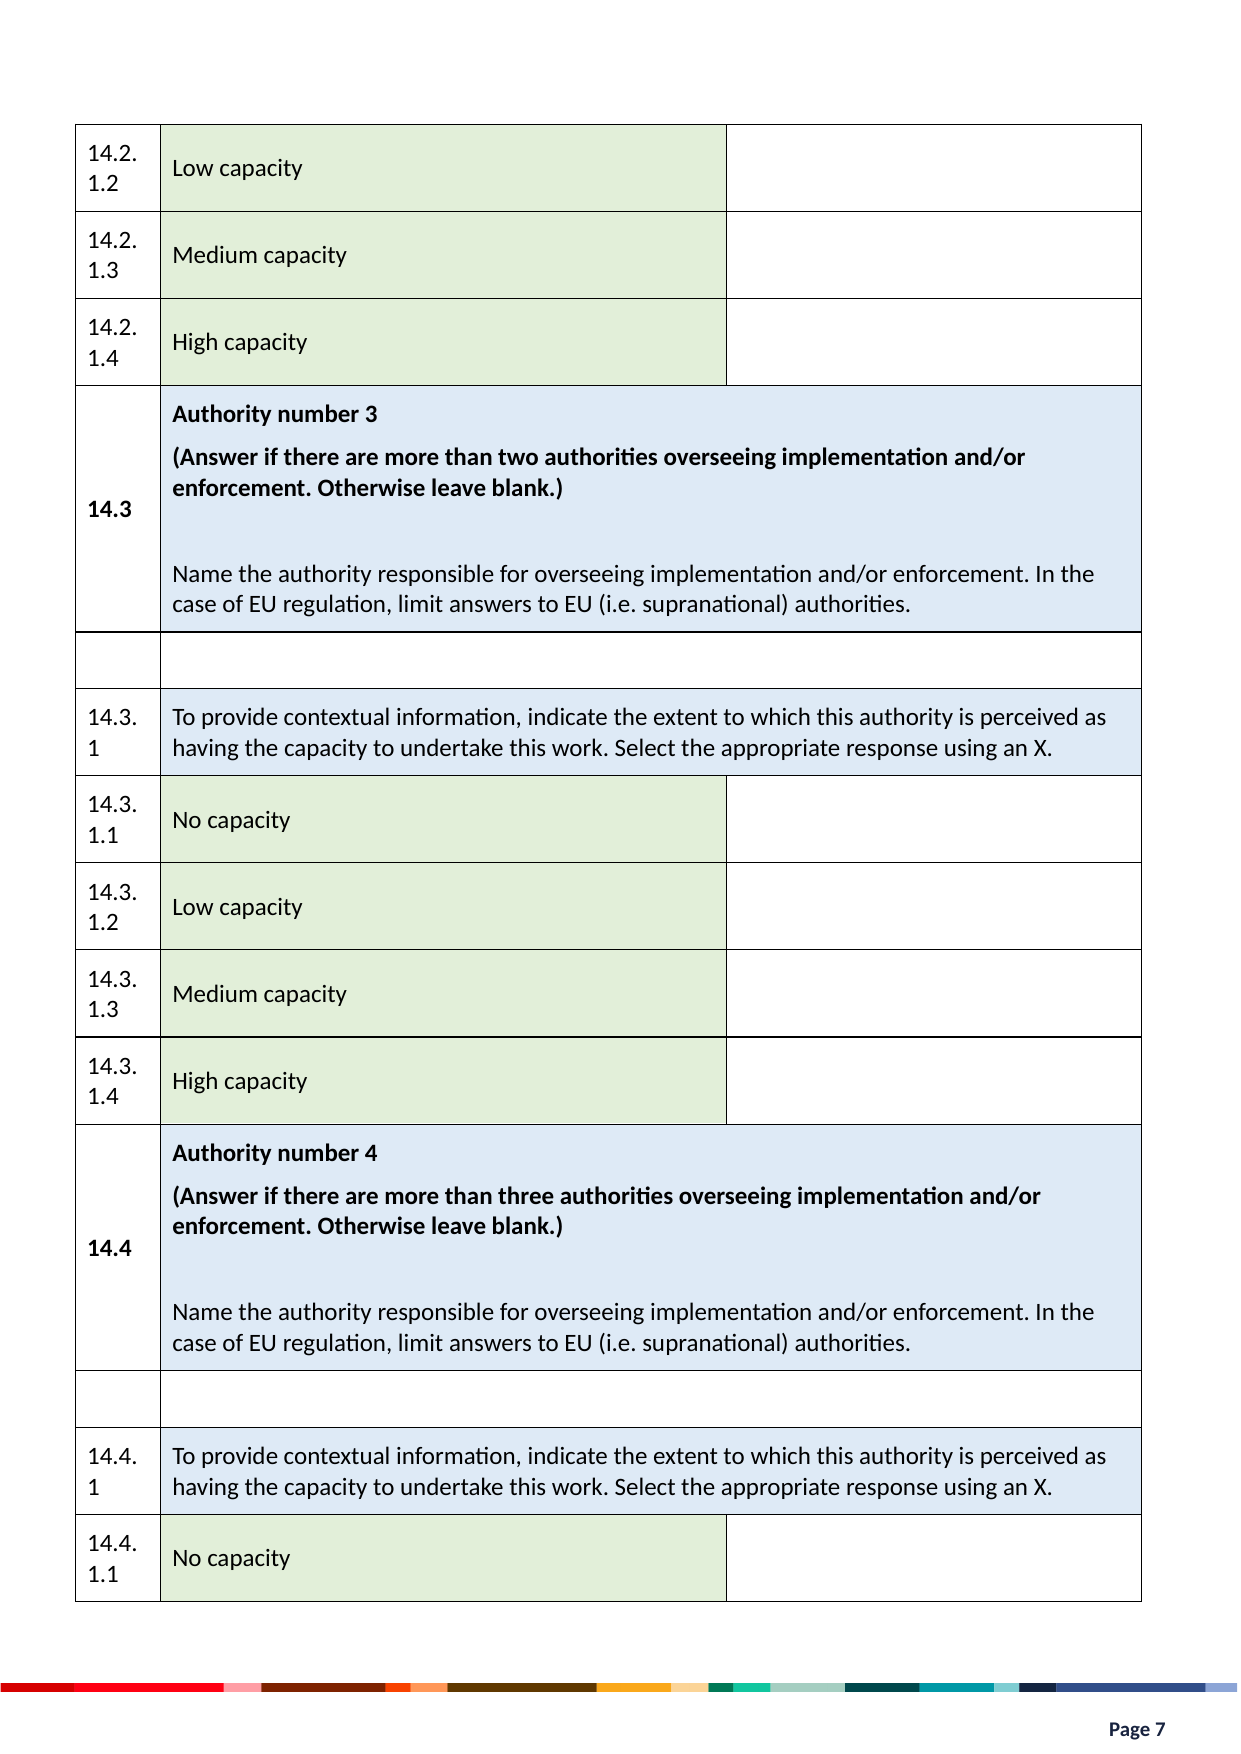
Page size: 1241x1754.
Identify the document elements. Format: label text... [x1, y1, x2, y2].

table_cell 14.4 [76, 1125, 160, 1370]
picture [0, 1683, 1236, 1692]
table_cell 14.2.1.4 [76, 299, 160, 385]
table_cell 14.4.1 [76, 1428, 160, 1514]
table_cell [727, 212, 1141, 298]
table_cell 14.2.1.2 [76, 125, 160, 211]
table_cell [76, 1371, 160, 1427]
table_cell [161, 633, 1141, 688]
table_cell [76, 633, 160, 688]
table_cell 14.3.1.4 [76, 1038, 160, 1123]
table_cell 14.3 [76, 386, 160, 631]
table_cell 14.4.1.1 [76, 1515, 160, 1601]
table_cell [161, 1371, 1141, 1427]
table_cell Low capacity [161, 125, 726, 211]
table_cell 14.3.1 [76, 689, 160, 775]
table_cell [727, 299, 1141, 385]
table_cell [727, 950, 1141, 1036]
table_cell Medium capacity [161, 212, 726, 298]
table_cell Authority number 3 (Answer if there are more than two authorities overseeing implementation and/or enforcement. Otherwise leave blank.) Name the authority responsible for overseeing implementation and/or enforcement. In the case of EU regulation, limit answers to EU (i.e. supranational) authorities. [161, 386, 1141, 631]
table_cell No capacity [161, 776, 726, 862]
table_cell [727, 776, 1141, 862]
table_cell Medium capacity [161, 950, 726, 1036]
table_cell High capacity [161, 1038, 726, 1123]
table_cell Authority number 4 (Answer if there are more than three authorities overseeing implementation and/or enforcement. Otherwise leave blank.) Name the authority responsible for overseeing implementation and/or enforcement. In the case of EU regulation, limit answers to EU (i.e. supranational) authorities. [161, 1125, 1141, 1370]
table_cell Low capacity [161, 863, 726, 949]
table_cell To provide contextual information, indicate the extent to which this authority is perceived as having the capacity to undertake this work. Select the appropriate response using an X. [161, 689, 1141, 775]
table_cell High capacity [161, 299, 726, 385]
table_cell 14.3.1.1 [76, 776, 160, 862]
table_cell 14.2.1.3 [76, 212, 160, 298]
table_cell [727, 1038, 1141, 1123]
table_cell 14.3.1.3 [76, 950, 160, 1036]
table_cell 14.3.1.2 [76, 863, 160, 949]
table_cell [727, 863, 1141, 949]
table_cell No capacity [161, 1515, 726, 1601]
table_cell [727, 125, 1141, 211]
table_cell [727, 1515, 1141, 1601]
table_cell To provide contextual information, indicate the extent to which this authority is perceived as having the capacity to undertake this work. Select the appropriate response using an X. [161, 1428, 1141, 1514]
